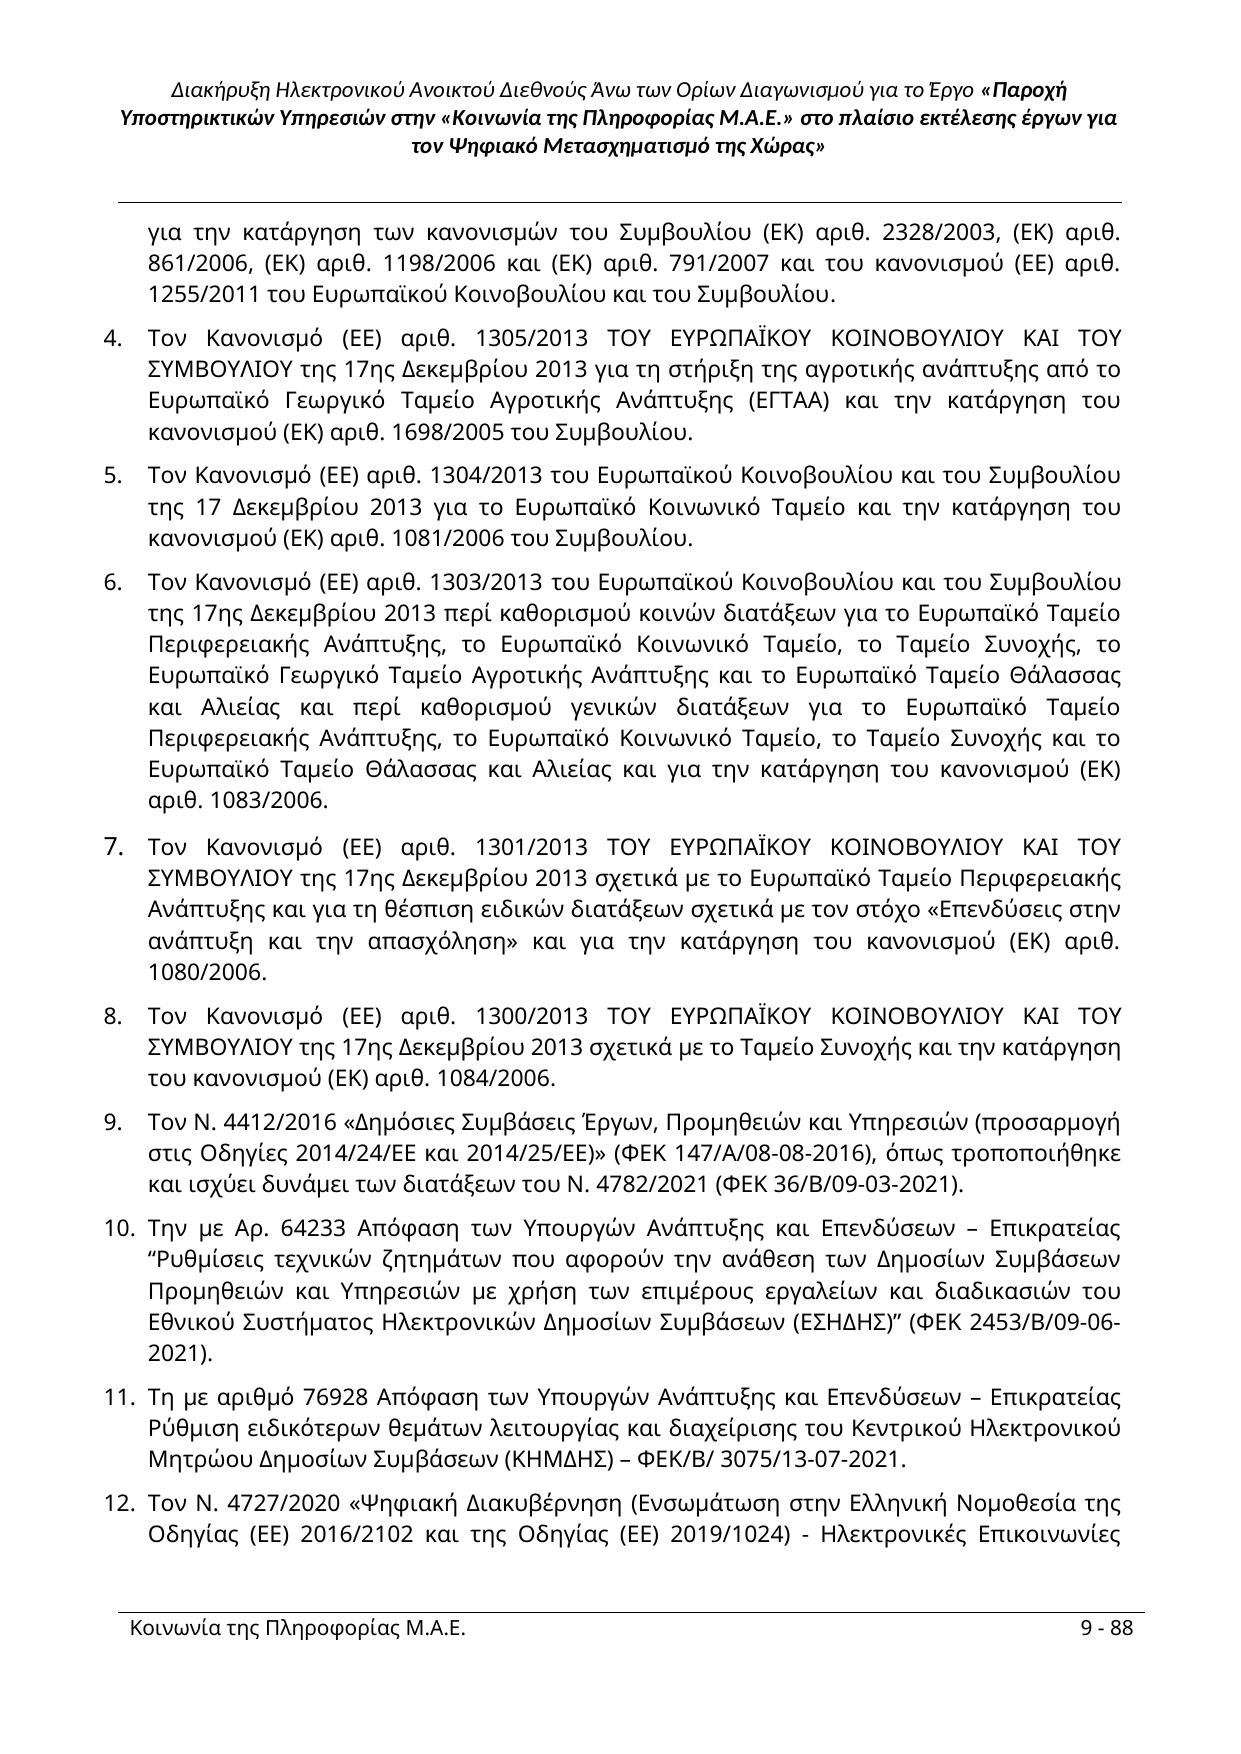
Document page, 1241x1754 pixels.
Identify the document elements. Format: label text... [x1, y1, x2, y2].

list Τον Κανονισμό (ΕΕ) αριθ. 1305/2013 ΤΟΥ ΕΥΡΩΠΑΪΚΟΥ ΚΟΙΝΟΒΟΥΛΙΟΥ ΚΑΙ ΤΟΥ ΣΥΜΒΟΥΛΙΟΥ της 17ης Δεκεμβρίου 2013 για τη στήριξη της αγροτικής ανάπτυξης από το Ευρωπαϊκό Γεωργικό Ταμείο Αγροτικής Ανάπτυξης (ΕΓΤΑΑ) και την κατάργηση του κανονισμού (ΕΚ) αριθ. 1698/2005 του Συμβουλίου. [103, 322, 1122, 447]
list Τη με αριθμό 76928 Απόφαση των Υπουργών Ανάπτυξης και Επενδύσεων – Επικρατείας Ρύθμιση ειδικότερων θεμάτων λειτουργίας και διαχείρισης του Κεντρικού Ηλεκτρονικού Μητρώου Δημοσίων Συμβάσεων (ΚΗΜΔΗΣ) – ΦΕΚ/Β/ 3075/13-07-2021. [103, 1381, 1122, 1475]
list Την με Αρ. 64233 Απόφαση των Υπουργών Ανάπτυξης και Επενδύσεων – Επικρατείας “Ρυθμίσεις τεχνικών ζητημάτων που αφορούν την ανάθεση των Δημοσίων Συμβάσεων Προμηθειών και Υπηρεσιών με χρήση των επιμέρους εργαλείων και διαδικασιών του Εθνικού Συστήματος Ηλεκτρονικών Δημοσίων Συμβάσεων (ΕΣΗΔΗΣ)” (ΦΕΚ 2453/Β/09-06-2021). [103, 1212, 1122, 1368]
list Τον Ν. 4412/2016 «Δημόσιες Συμβάσεις Έργων, Προμηθειών και Υπηρεσιών (προσαρμογή στις Οδηγίες 2014/24/ΕΕ και 2014/25/ΕΕ)» (ΦΕΚ 147/Α/08-08-2016), όπως τροποποιήθηκε και ισχύει δυνάμει των διατάξεων του Ν. 4782/2021 (ΦΕΚ 36/Β/09-03-2021). [103, 1106, 1122, 1200]
list Τον Κανονισμό (ΕΕ) αριθ. 1303/2013 του Ευρωπαϊκού Κοινοβουλίου και του Συμβουλίου της 17ης Δεκεμβρίου 2013 περί καθορισμού κοινών διατάξεων για το Ευρωπαϊκό Ταμείο Περιφερειακής Ανάπτυξης, το Ευρωπαϊκό Κοινωνικό Ταμείο, το Ταμείο Συνοχής, το Ευρωπαϊκό Γεωργικό Ταμείο Αγροτικής Ανάπτυξης και το Ευρωπαϊκό Ταμείο Θάλασσας και Αλιείας και περί καθορισμού γενικών διατάξεων για το Ευρωπαϊκό Ταμείο Περιφερειακής Ανάπτυξης, το Ευρωπαϊκό Κοινωνικό Ταμείο, το Ταμείο Συνοχής και το Ευρωπαϊκό Ταμείο Θάλασσας και Αλιείας και για την κατάργηση του κανονισμού (ΕΚ) αριθ. 1083/2006. [103, 566, 1122, 816]
list Τον Κανονισμό (ΕΕ) αριθ. 1304/2013 του Ευρωπαϊκού Κοινοβουλίου και του Συμβουλίου της 17 Δεκεμβρίου 2013 για το Ευρωπαϊκό Κοινωνικό Ταμείο και την κατάργηση του κανονισμού (ΕΚ) αριθ. 1081/2006 του Συμβουλίου. [103, 459, 1122, 553]
list Τον Κανονισμό (ΕΕ) αριθ. 1301/2013 ΤΟΥ ΕΥΡΩΠΑΪΚΟΥ ΚΟΙΝΟΒΟΥΛΙΟΥ ΚΑΙ ΤΟΥ ΣΥΜΒΟΥΛΙΟΥ της 17ης Δεκεμβρίου 2013 σχετικά με το Ευρωπαϊκό Ταμείο Περιφερειακής Ανάπτυξης και για τη θέσπιση ειδικών διατάξεων σχετικά με τον στόχο «Επενδύσεις στην ανάπτυξη και την απασχόληση» και για την κατάργηση του κανονισμού (ΕΚ) αριθ. 1080/2006. [103, 828, 1122, 987]
list Τον Κανονισμό (ΕΕ) αριθ. 1300/2013 ΤΟΥ ΕΥΡΩΠΑΪΚΟΥ ΚΟΙΝΟΒΟΥΛΙΟΥ ΚΑΙ ΤΟΥ ΣΥΜΒΟΥΛΙΟΥ της 17ης Δεκεμβρίου 2013 σχετικά με το Ταμείο Συνοχής και την κατάργηση του κανονισμού (ΕΚ) αριθ. 1084/2006. [103, 1000, 1122, 1093]
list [103, 216, 1122, 309]
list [103, 1487, 1122, 1550]
